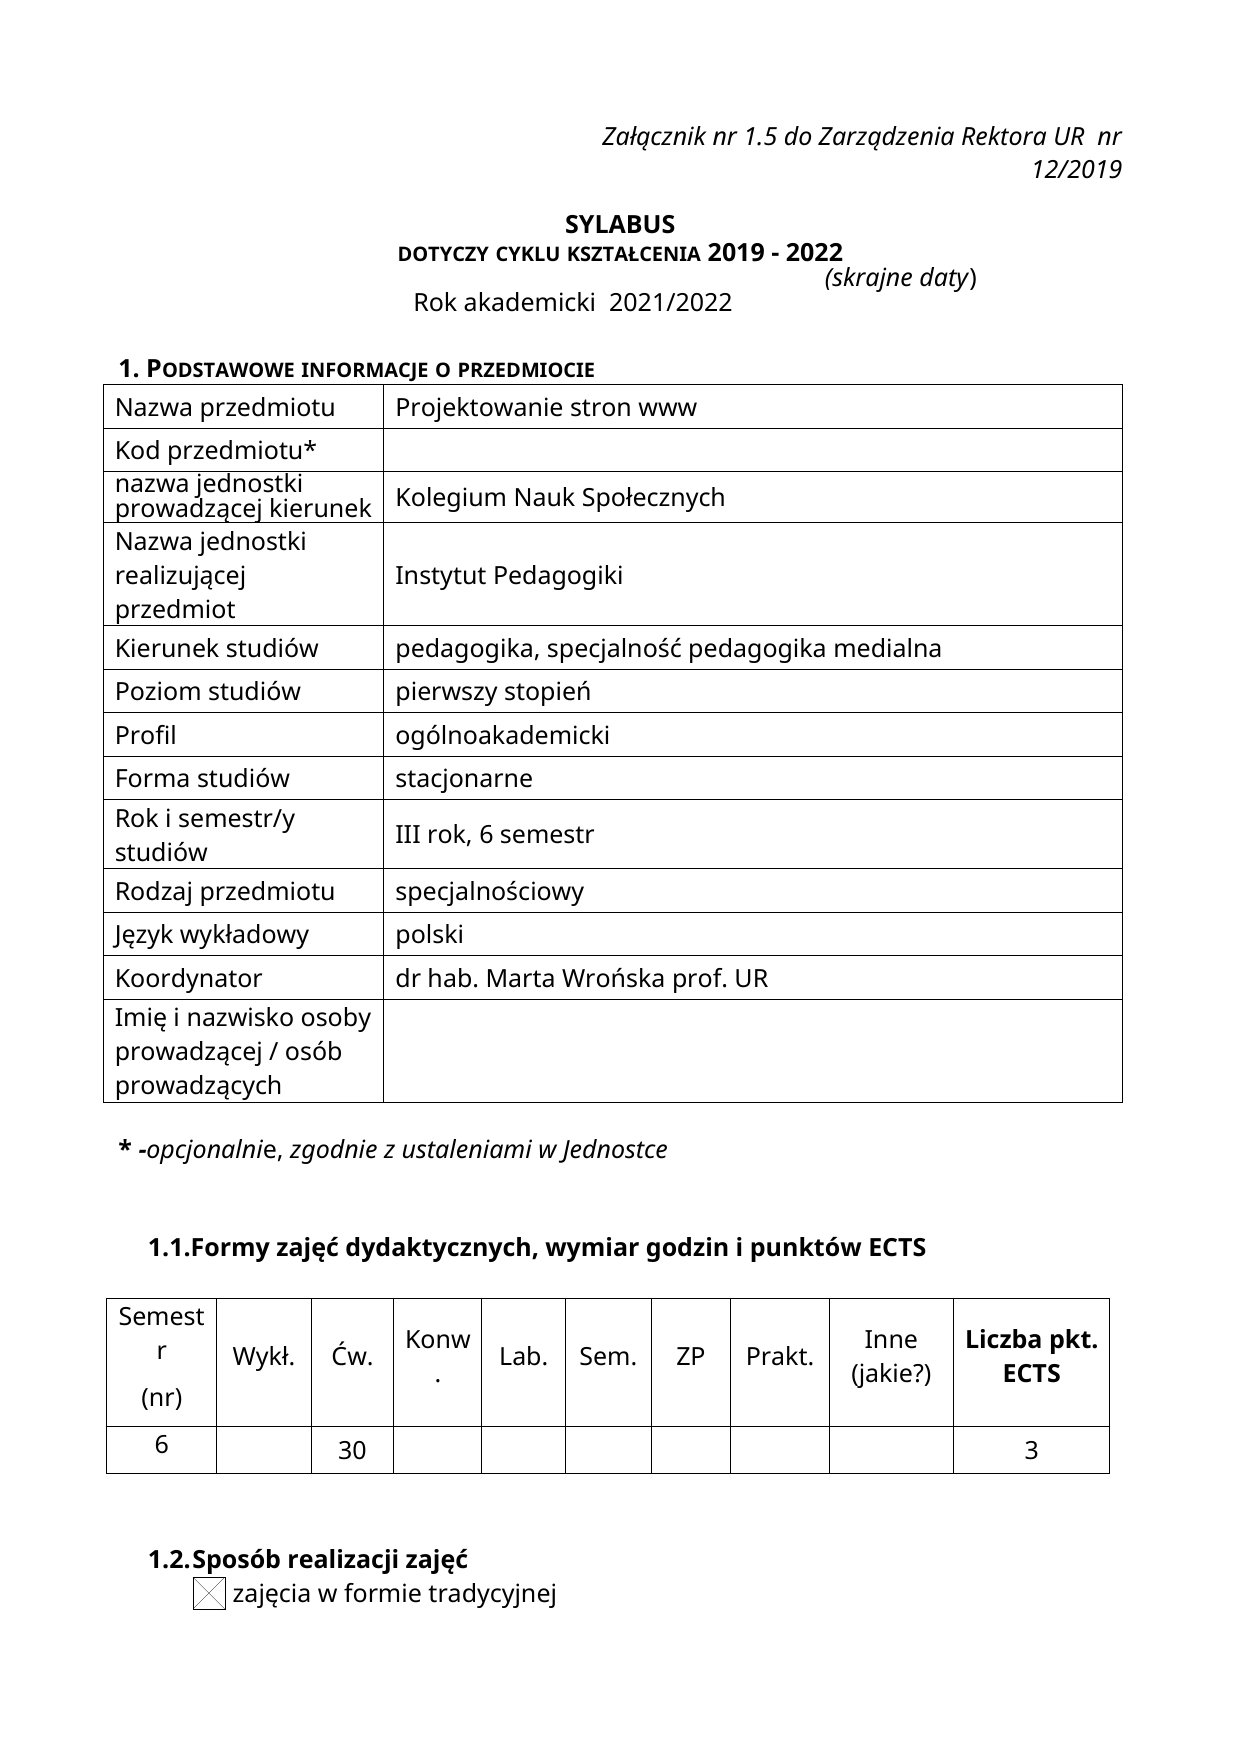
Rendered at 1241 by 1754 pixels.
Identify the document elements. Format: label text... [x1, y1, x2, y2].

text zajęcia w formie tradycyjnej [192, 1576, 1122, 1610]
text * -opcjonalnie, zgodnie z ustaleniami w Jednostce [118, 1132, 1122, 1166]
table_cell Kolegium Nauk Społecznych [384, 472, 1122, 522]
table_header Wykł. [217, 1299, 311, 1426]
table_cell [217, 1427, 311, 1473]
table_cell Język wykładowy [104, 913, 383, 955]
table_cell [566, 1427, 651, 1473]
table_header Ćw. [312, 1299, 393, 1426]
table_header Semestr (nr) [107, 1299, 216, 1426]
table_cell nazwa jednostki prowadzącej kierunek [104, 472, 383, 522]
table_cell 30 [312, 1427, 393, 1473]
table_cell [394, 1427, 481, 1473]
table_header Inne (jakie?) [830, 1299, 953, 1426]
table_header ZP [652, 1299, 730, 1426]
text (skrajne daty) [118, 266, 1122, 291]
table_header Sem. [566, 1299, 651, 1426]
table_cell pedagogika, specjalność pedagogika medialna [384, 626, 1122, 669]
text 1.2. Sposób realizacji zajęć [148, 1542, 1122, 1576]
table_header Liczba pkt. ECTS [954, 1299, 1109, 1426]
table_cell polski [384, 913, 1122, 955]
table_cell 3 [954, 1427, 1109, 1473]
table_cell Kod przedmiotu* [104, 429, 383, 471]
table_header Prakt. [731, 1299, 829, 1426]
table_cell 6 [107, 1427, 216, 1473]
text dotyczy cyklu kształcenia 2019 - 2022 [118, 241, 1122, 266]
table_cell dr hab. Marta Wrońska prof. UR [384, 956, 1122, 999]
table_cell Poziom studiów [104, 670, 383, 712]
table_cell Profil [104, 713, 383, 756]
text 1.1.Formy zajęć dydaktycznych, wymiar godzin i punktów ECTS [148, 1229, 1122, 1263]
table_cell Forma studiów [104, 757, 383, 799]
table_header Konw. [394, 1299, 481, 1426]
table_cell [830, 1427, 953, 1473]
table_header Projektowanie stron www [384, 385, 1122, 428]
text SYLABUS [118, 207, 1122, 241]
table_cell stacjonarne [384, 757, 1122, 799]
text Rok akademicki 2021/2022 [118, 291, 1122, 316]
table_header Lab. [482, 1299, 565, 1426]
table_cell [482, 1427, 565, 1473]
table_cell Instytut Pedagogiki [384, 523, 1122, 625]
table_cell [652, 1427, 730, 1473]
text Załącznik nr 1.5 do Zarządzenia Rektora UR nr 12/2019 [118, 118, 1122, 186]
table_cell [731, 1427, 829, 1473]
table_cell Rodzaj przedmiotu [104, 869, 383, 912]
table_cell Kierunek studiów [104, 626, 383, 669]
table_cell [384, 429, 1122, 471]
table_cell Koordynator [104, 956, 383, 999]
table_cell specjalnościowy [384, 869, 1122, 912]
table_cell pierwszy stopień [384, 670, 1122, 712]
table_cell Nazwa jednostki realizującej przedmiot [104, 523, 383, 625]
table_cell [384, 1000, 1122, 1102]
text 1. Podstawowe informacje o przedmiocie [118, 350, 1122, 384]
table_header Nazwa przedmiotu [104, 385, 383, 428]
table_cell ogólnoakademicki [384, 713, 1122, 756]
table_cell III rok, 6 semestr [384, 800, 1122, 868]
table_cell Rok i semestr/y studiów [104, 800, 383, 868]
table_cell Imię i nazwisko osoby prowadzącej / osób prowadzących [104, 1000, 383, 1102]
